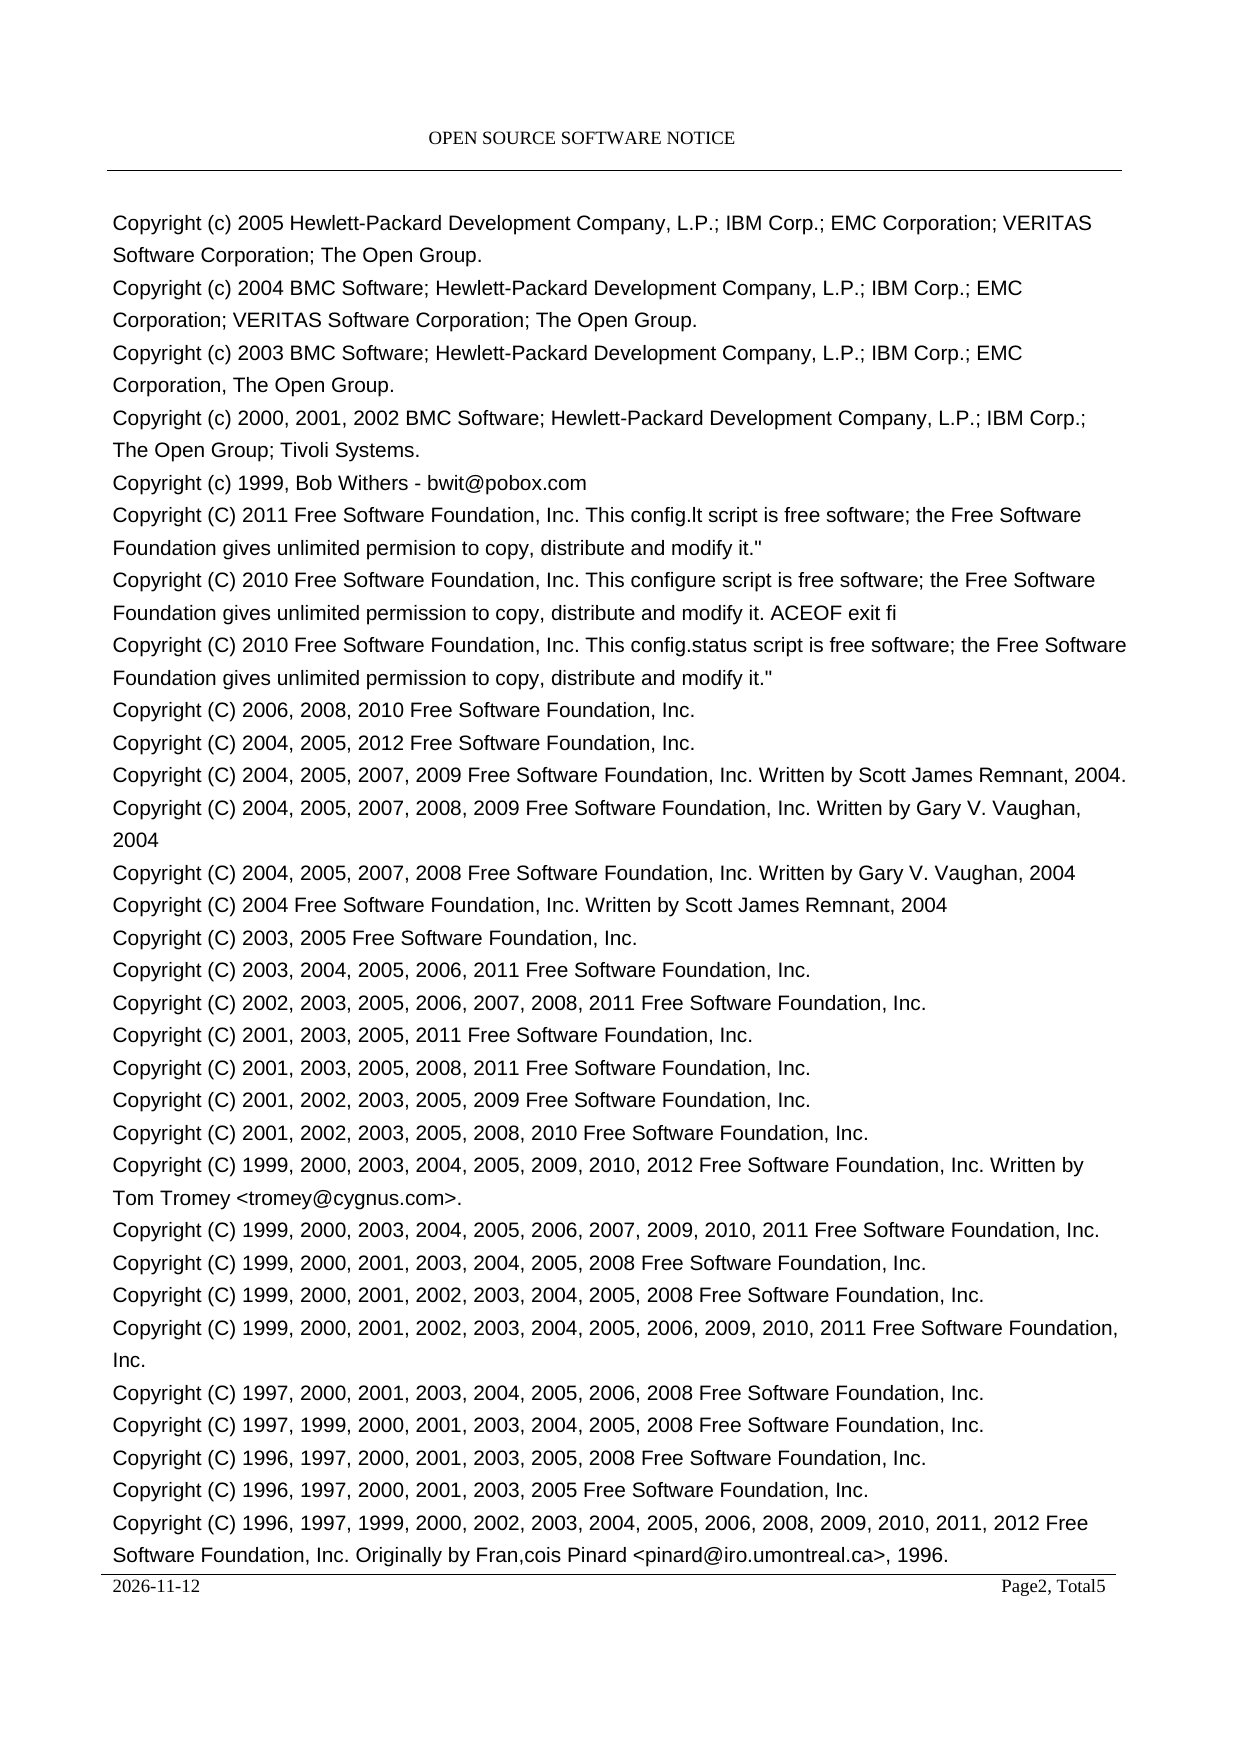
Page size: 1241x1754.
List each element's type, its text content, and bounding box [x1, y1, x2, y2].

text Copyright (C) 2001, 2003, 2005, 2008, 2011 Free Software Foundation, Inc. [112, 1051, 1128, 1084]
text Copyright (C) 2004, 2005, 2007, 2009 Free Software Foundation, Inc. Written by Scott James Remnant, 2004. [112, 759, 1128, 791]
text Copyright (C) 1999, 2000, 2003, 2004, 2005, 2006, 2007, 2009, 2010, 2011 Free Software Foundation, Inc. [112, 1214, 1128, 1246]
text Copyright (C) 1999, 2000, 2001, 2003, 2004, 2005, 2008 Free Software Foundation, Inc. [112, 1246, 1128, 1279]
text Copyright (C) 2004 Free Software Foundation, Inc. Written by Scott James Remnant, 2004 [112, 889, 1128, 921]
text Copyright (C) 1999, 2000, 2001, 2002, 2003, 2004, 2005, 2006, 2009, 2010, 2011 Free Software Foundation, Inc. [112, 1311, 1128, 1376]
text Copyright (C) 2004, 2005, 2012 Free Software Foundation, Inc. [112, 726, 1128, 759]
text Copyright (c) 2005 Hewlett-Packard Development Company, L.P.; IBM Corp.; EMC Corporation; VERITAS Software Corporation; The Open Group. [112, 206, 1128, 271]
text Copyright (C) 1996, 1997, 2000, 2001, 2003, 2005 Free Software Foundation, Inc. [112, 1474, 1128, 1506]
text Copyright (C) 2001, 2002, 2003, 2005, 2008, 2010 Free Software Foundation, Inc. [112, 1116, 1128, 1149]
text Copyright (c) 2004 BMC Software; Hewlett-Packard Development Company, L.P.; IBM Corp.; EMC Corporation; VERITAS Software Corporation; The Open Group. [112, 271, 1128, 336]
text Copyright (C) 1997, 1999, 2000, 2001, 2003, 2004, 2005, 2008 Free Software Foundation, Inc. [112, 1409, 1128, 1441]
text Copyright (C) 2003, 2005 Free Software Foundation, Inc. [112, 921, 1128, 954]
text Copyright (C) 2006, 2008, 2010 Free Software Foundation, Inc. [112, 694, 1128, 726]
text Copyright (C) 1999, 2000, 2001, 2002, 2003, 2004, 2005, 2008 Free Software Foundation, Inc. [112, 1279, 1128, 1311]
text Copyright (C) 2010 Free Software Foundation, Inc. This configure script is free software; the Free Software Foundation gives unlimited permission to copy, distribute and modify it. ACEOF exit fi [112, 564, 1128, 629]
text Copyright (C) 2004, 2005, 2007, 2008, 2009 Free Software Foundation, Inc. Written by Gary V. Vaughan, 2004 [112, 791, 1128, 856]
text Copyright (C) 1996, 1997, 2000, 2001, 2003, 2005, 2008 Free Software Foundation, Inc. [112, 1441, 1128, 1474]
text Copyright (c) 2003 BMC Software; Hewlett-Packard Development Company, L.P.; IBM Corp.; EMC Corporation, The Open Group. [112, 336, 1128, 401]
text Copyright (C) 1996, 1997, 1999, 2000, 2002, 2003, 2004, 2005, 2006, 2008, 2009, 2010, 2011, 2012 Free Software Foundation, Inc. Originally by Fran,cois Pinard <pinard@iro.umontreal.ca>, 1996. [112, 1506, 1128, 1571]
text Copyright (C) 1997, 2000, 2001, 2003, 2004, 2005, 2006, 2008 Free Software Foundation, Inc. [112, 1376, 1128, 1409]
text Copyright (c) 1999, Bob Withers - bwit@pobox.com [112, 466, 1128, 499]
text Copyright (C) 2011 Free Software Foundation, Inc. This config.lt script is free software; the Free Software Foundation gives unlimited permision to copy, distribute and modify it." [112, 499, 1128, 564]
text Copyright (C) 2003, 2004, 2005, 2006, 2011 Free Software Foundation, Inc. [112, 954, 1128, 986]
text Copyright (C) 1999, 2000, 2003, 2004, 2005, 2009, 2010, 2012 Free Software Foundation, Inc. Written by Tom Tromey <tromey@cygnus.com>. [112, 1149, 1128, 1214]
text Copyright (C) 2010 Free Software Foundation, Inc. This config.status script is free software; the Free Software Foundation gives unlimited permission to copy, distribute and modify it." [112, 629, 1128, 694]
text Copyright (C) 2002, 2003, 2005, 2006, 2007, 2008, 2011 Free Software Foundation, Inc. [112, 986, 1128, 1019]
text Copyright (C) 2001, 2002, 2003, 2005, 2009 Free Software Foundation, Inc. [112, 1084, 1128, 1116]
text Copyright (C) 2001, 2003, 2005, 2011 Free Software Foundation, Inc. [112, 1019, 1128, 1051]
text Copyright (c) 2000, 2001, 2002 BMC Software; Hewlett-Packard Development Company, L.P.; IBM Corp.; The Open Group; Tivoli Systems. [112, 401, 1128, 466]
text Copyright (C) 2004, 2005, 2007, 2008 Free Software Foundation, Inc. Written by Gary V. Vaughan, 2004 [112, 856, 1128, 889]
